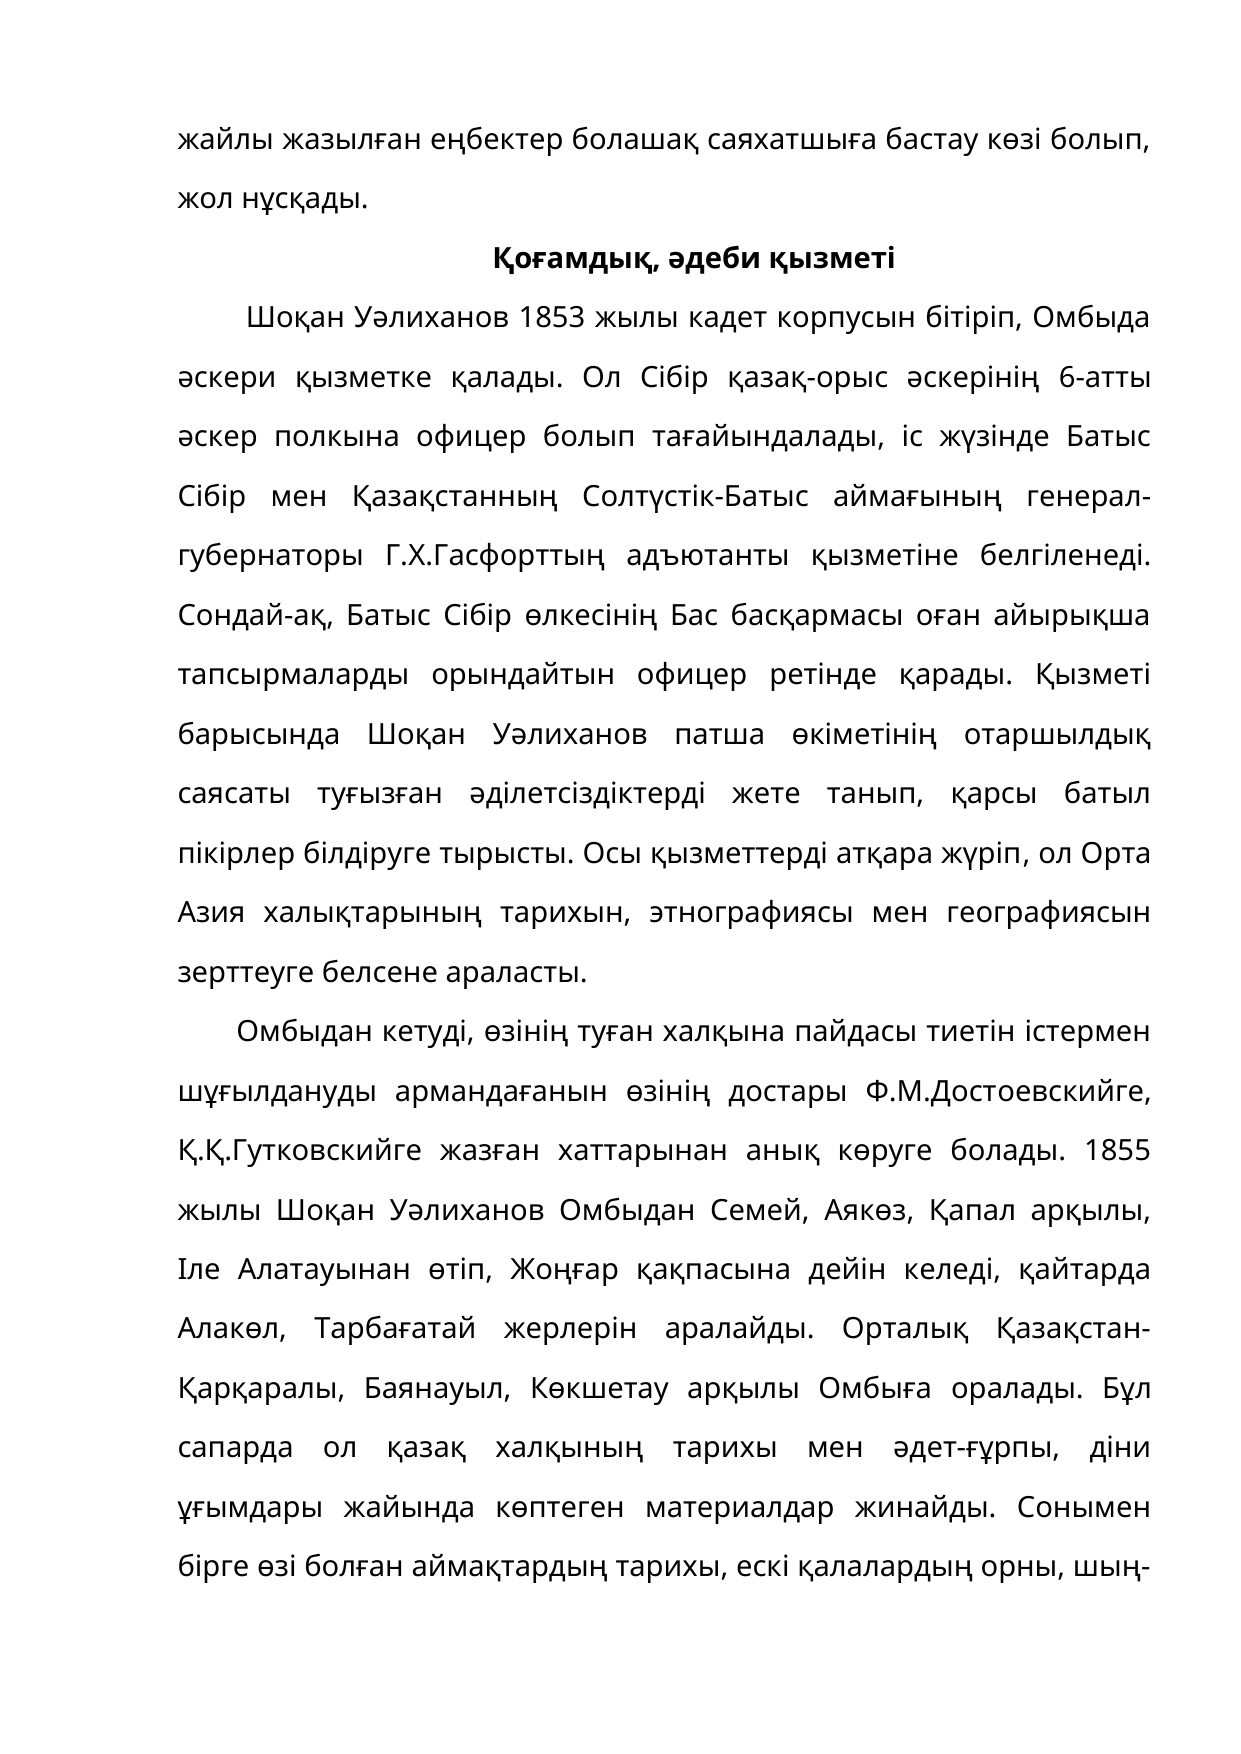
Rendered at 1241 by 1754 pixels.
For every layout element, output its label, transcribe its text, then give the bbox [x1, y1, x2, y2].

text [177, 1010, 1152, 1585]
subtitle Қоғамдық, әдеби қызметі [177, 237, 1152, 277]
text Шоқан Уәлиханов 1853 жылы кадет корпусын бітіріп, Омбыда әскери қызметке қалады. Ол Сібір қазақ-орыс әскерінің 6-атты әскер полкына офицер болып тағайындалады, іс жүзінде Батыс Сібір мен Қазақстанның Солтүстік-Батыс аймағының генерал-губернаторы Г.X.Гасфорттың адъютанты қызметіне белгіленеді. Сондай-ақ, Батыс Сібір өлкесінің Бас басқармасы оған айырықша тапсырмаларды орындайтын офицер ретінде қарады. Қызметі барысында Шоқан Уәлиханов патша өкіметінің отаршылдық саясаты туғызған әділетсіздіктерді жете танып, қарсы батыл пікірлер білдіруге тырысты. Осы қызметтерді атқара жүріп, ол Орта Азия халықтарының тарихын, этнографиясы мен географиясын зерттеуге белсене араласты. [177, 297, 1152, 991]
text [177, 118, 1152, 217]
